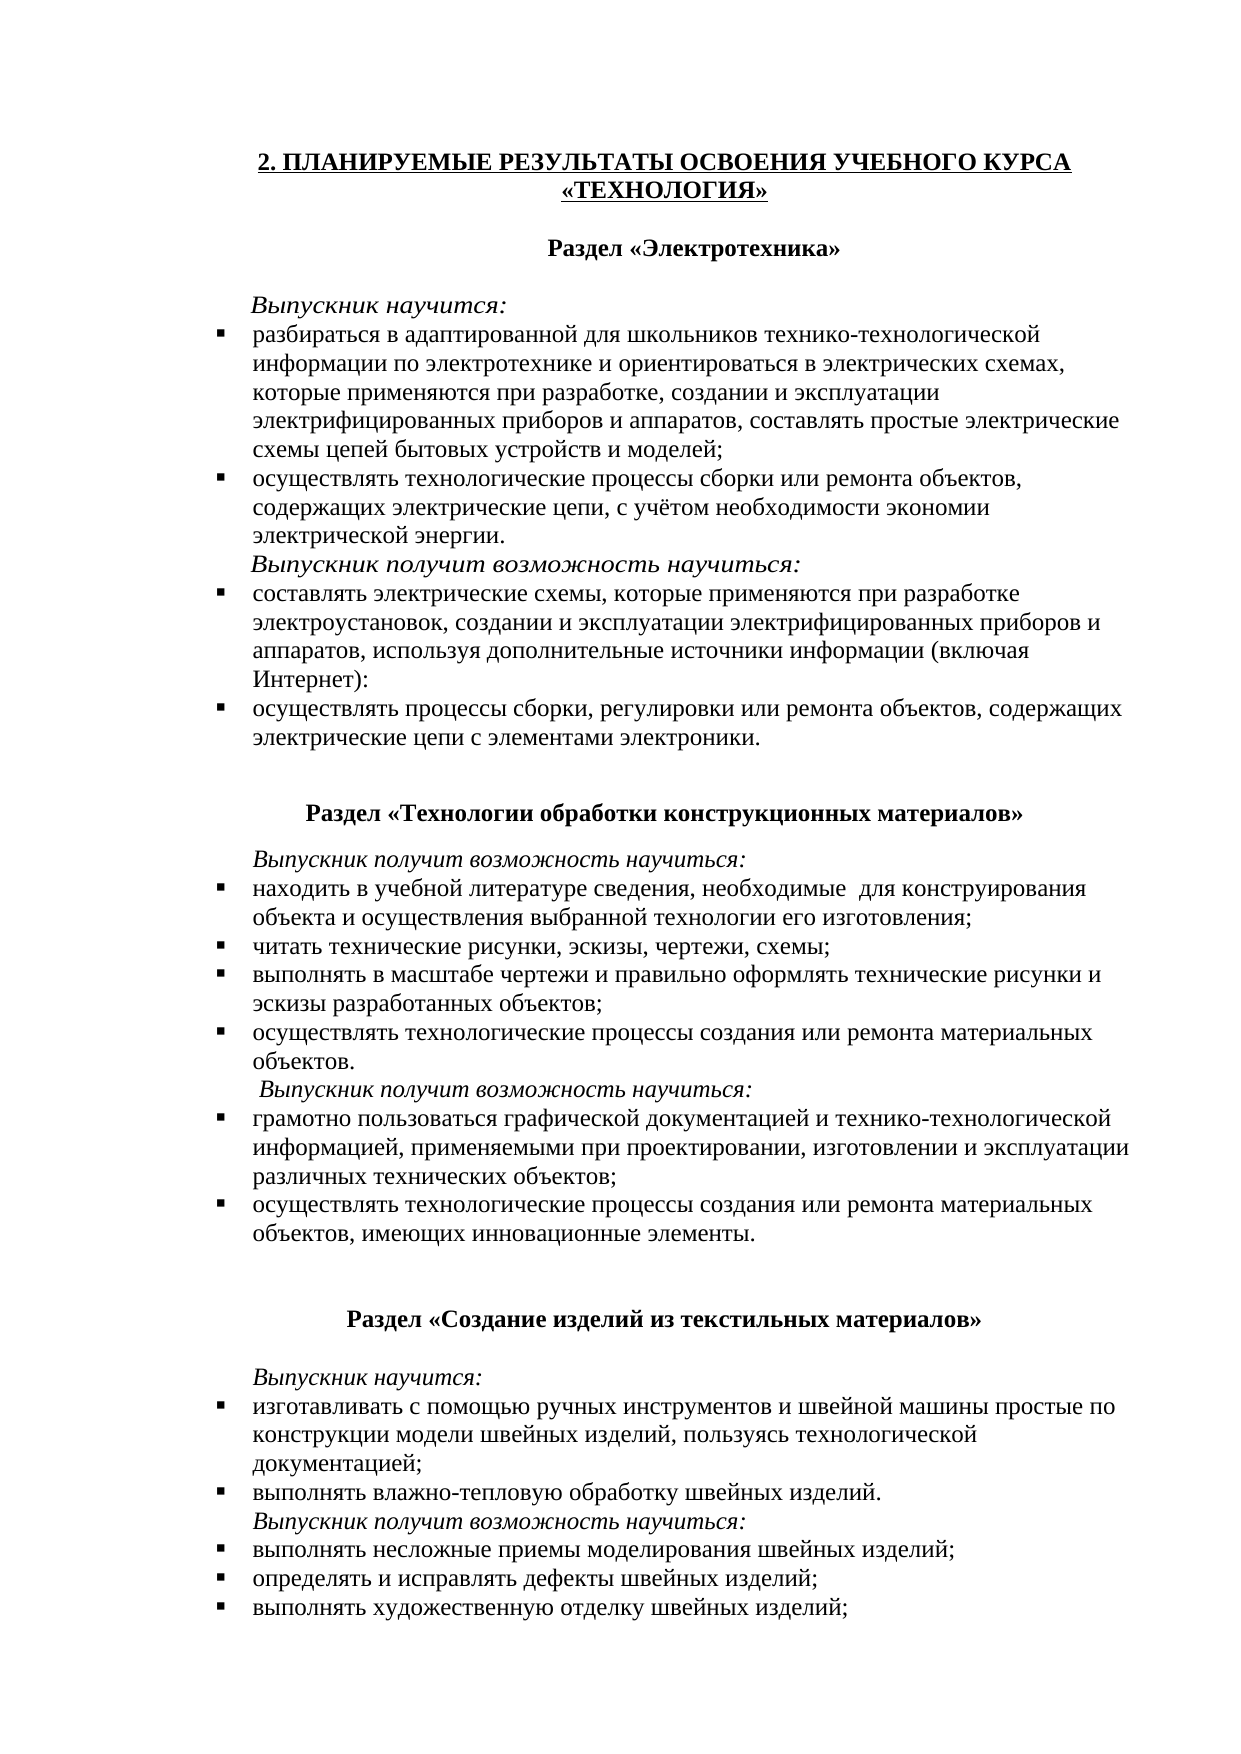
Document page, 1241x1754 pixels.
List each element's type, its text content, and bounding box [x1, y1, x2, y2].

list выполнять влажно-тепловую обработку швейных изделий. [215, 1477, 1152, 1506]
list осуществлять процессы сборки, регулировки или ремонта объектов, содержащих электрические цепи с элементами электроники. [215, 693, 1152, 751]
list грамотно пользоваться графической документацией и технико-технологической информацией, применяемыми при проектировании, изготовлении и эксплуатации различных технических объектов; [215, 1103, 1152, 1189]
list выполнять в масштабе чертежи и правильно оформлять технические рисунки и эскизы разработанных объектов; [215, 959, 1152, 1017]
list читать технические рисунки, эскизы, чертежи, схемы; [215, 931, 1152, 959]
text Выпускник получит возможность научиться: [252, 1074, 1152, 1103]
text Выпускник научится: [177, 291, 1152, 319]
list определять и исправлять дефекты швейных изделий; [215, 1563, 1152, 1592]
list осуществлять технологические процессы сборки или ремонта объектов, содержащих электрические цепи, с учётом необходимости экономии электрической энергии. [215, 463, 1152, 549]
list разбираться в адаптированной для школьников технико-технологической информации по электротехнике и ориентироваться в электрических схемах, которые применяются при разработке, создании и эксплуатации электрифицированных приборов и аппаратов, составлять простые электрические схемы цепей бытовых устройств и моделей; [215, 319, 1152, 463]
list изготавливать с помощью ручных инструментов и швейной машины простые по конструкции модели швейных изделий, пользуясь технологической документацией; [215, 1391, 1152, 1477]
list выполнять художественную отделку швейных изделий; [215, 1592, 1152, 1621]
text Раздел «Создание изделий из текстильных материалов» [177, 1304, 1152, 1333]
text Выпускник научится: [252, 1362, 1152, 1391]
list осуществлять технологические процессы создания или ремонта материальных объектов. [215, 1017, 1152, 1074]
text Выпускник получит возможность научиться: [252, 844, 1152, 873]
list находить в учебной литературе сведения, необходимые для конструирования объекта и осуществления выбранной технологии его изготовления; [215, 873, 1152, 931]
text Раздел «Технологии обработки конструкционных материалов» [177, 798, 1152, 826]
text Выпускник получит возможность научиться: [252, 1506, 1152, 1534]
text Выпускник получит возможность научиться: [177, 549, 1152, 578]
text Раздел «Электротехника» [177, 233, 1152, 262]
list выполнять несложные приемы моделирования швейных изделий; [215, 1534, 1152, 1563]
text 2. ПЛАНИРУЕМЫЕ РЕЗУЛЬТАТЫ ОСВОЕНИЯ УЧЕБНОГО КУРСА «ТЕХНОЛОГИЯ» [177, 147, 1152, 204]
list составлять электрические схемы, которые применяются при разработке электроустановок, создании и эксплуатации электрифицированных приборов и аппаратов, используя дополнительные источники информации (включая Интернет): [215, 578, 1152, 693]
list осуществлять технологические процессы создания или ремонта материальных объектов, имеющих инновационные элементы. [215, 1189, 1152, 1247]
